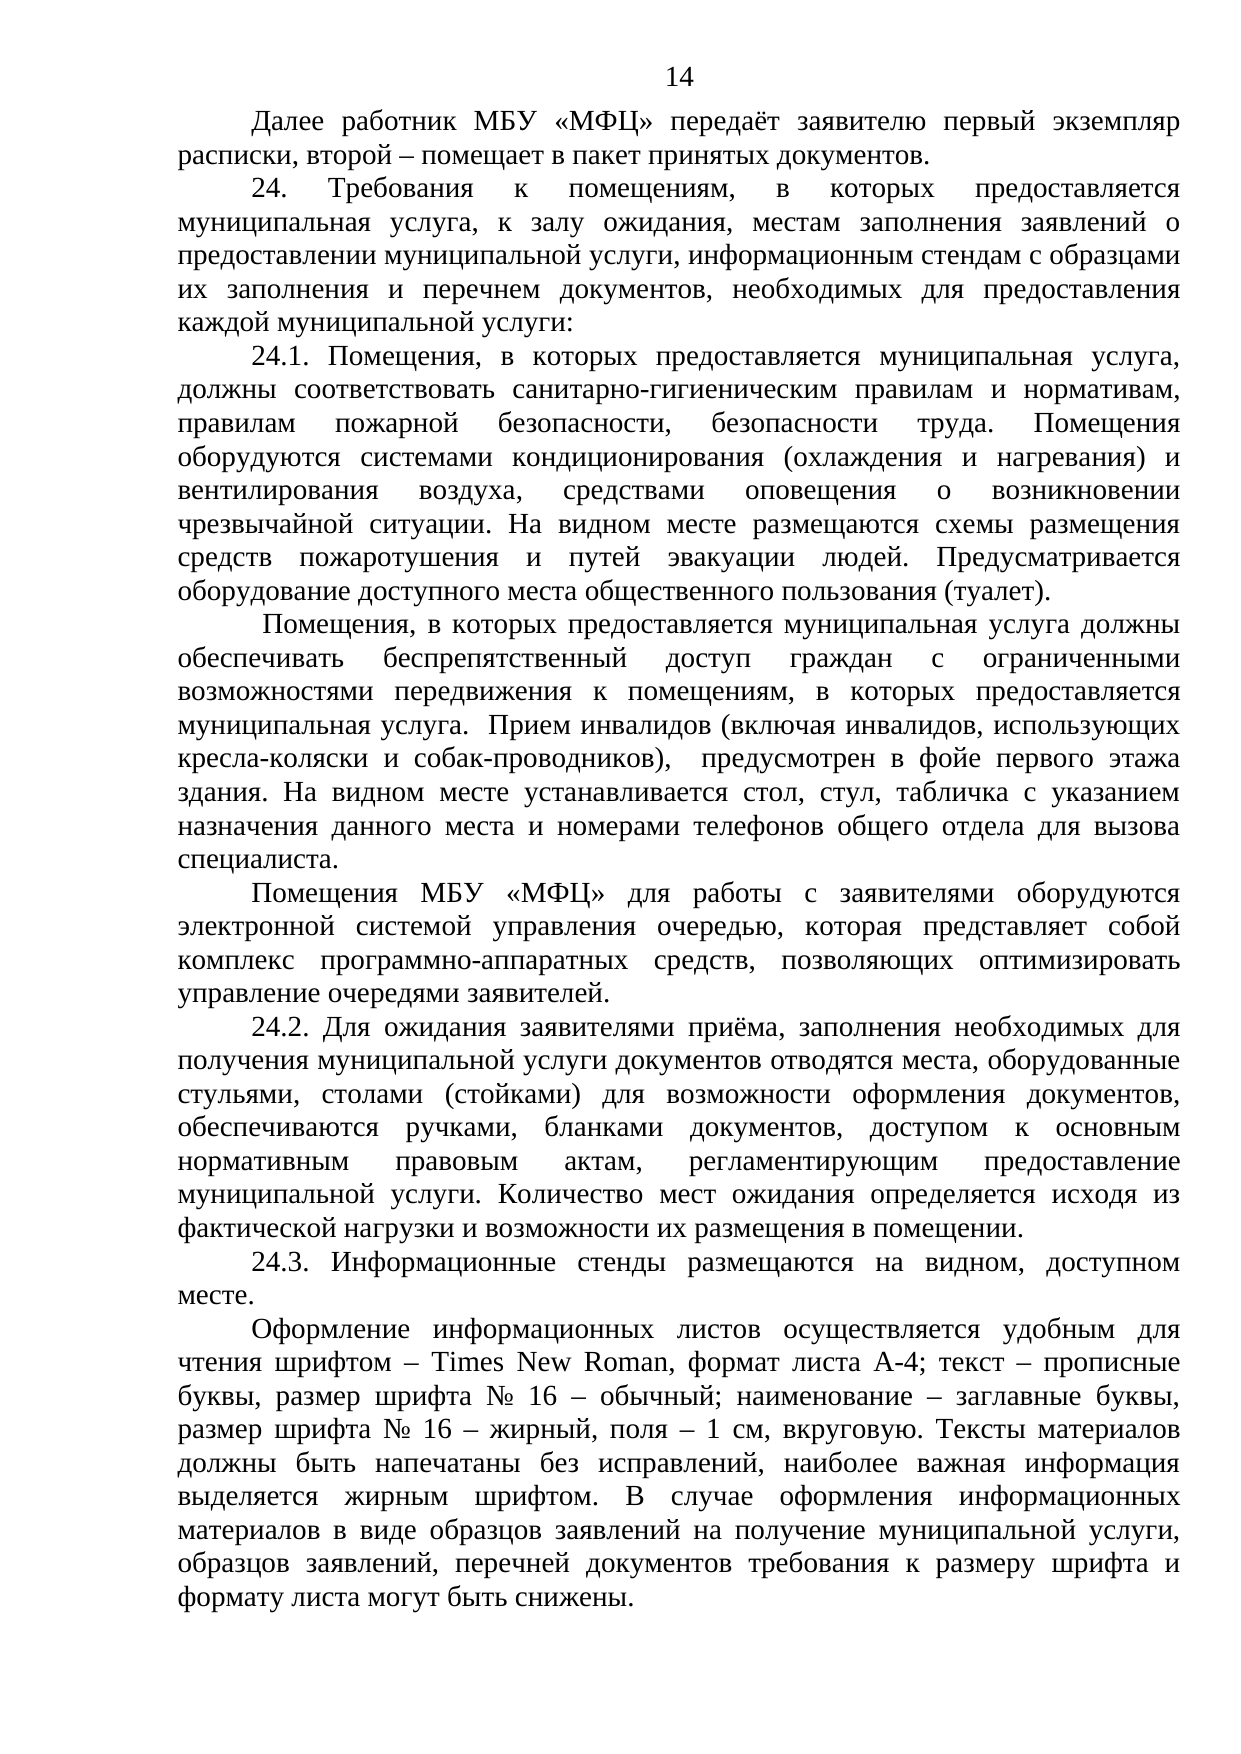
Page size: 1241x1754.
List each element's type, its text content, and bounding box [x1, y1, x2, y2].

text 24.1. Помещения, в которых предоставляется муниципальная услуга, должны соответствовать санитарно-гигиеническим правилам и нормативам, правилам пожарной безопасности, безопасности труда. Помещения оборудуются системами кондиционирования (охлаждения и нагревания) и вентилирования воздуха, средствами оповещения о возникновении чрезвычайной ситуации. На видном месте размещаются схемы размещения средств пожаротушения и путей эвакуации людей. Предусматривается оборудование доступного места общественного пользования (туалет). [177, 338, 1181, 606]
text Помещения МБУ «МФЦ» для работы с заявителями оборудуются электронной системой управления очередью, которая представляет собой комплекс программно-аппаратных средств, позволяющих оптимизировать управление очередями заявителей. [177, 875, 1181, 1009]
text 24. Требования к помещениям, в которых предоставляется муниципальная услуга, к залу ожидания, местам заполнения заявлений о предоставлении муниципальной услуги, информационным стендам с образцами их заполнения и перечнем документов, необходимых для предоставления каждой муниципальной услуги: [177, 170, 1181, 338]
text Оформление информационных листов осуществляется удобным для чтения шрифтом – Times New Roman, формат листа А-4; текст – прописные буквы, размер шрифта № 16 – обычный; наименование – заглавные буквы, размер шрифта № 16 – жирный, поля – 1 см, вкруговую. Тексты материалов должны быть напечатаны без исправлений, наиболее важная информация выделяется жирным шрифтом. В случае оформления информационных материалов в виде образцов заявлений на получение муниципальной услуги, образцов заявлений, перечней документов требования к размеру шрифта и формату листа могут быть снижены. [177, 1311, 1181, 1613]
text 24.2. Для ожидания заявителями приёма, заполнения необходимых для получения муниципальной услуги документов отводятся места, оборудованные стульями, столами (стойками) для возможности оформления документов, обеспечиваются ручками, бланками документов, доступом к основным нормативным правовым актам, регламентирующим предоставление муниципальной услуги. Количество мест ожидания определяется исходя из фактической нагрузки и возможности их размещения в помещении. [177, 1009, 1181, 1244]
text Далее работник МБУ «МФЦ» передаёт заявителю первый экземпляр расписки, второй – помещает в пакет принятых документов. [177, 103, 1181, 170]
text Помещения, в которых предоставляется муниципальная услуга должны обеспечивать беспрепятственный доступ граждан с ограниченными возможностями передвижения к помещениям, в которых предоставляется муниципальная услуга. Прием инвалидов (включая инвалидов, использующих кресла-коляски и собак-проводников), предусмотрен в фойе первого этажа здания. На видном месте устанавливается стол, стул, табличка с указанием назначения данного места и номерами телефонов общего отдела для вызова специалиста. [177, 606, 1181, 875]
text 24.3. Информационные стенды размещаются на видном, доступном месте. [177, 1244, 1181, 1311]
